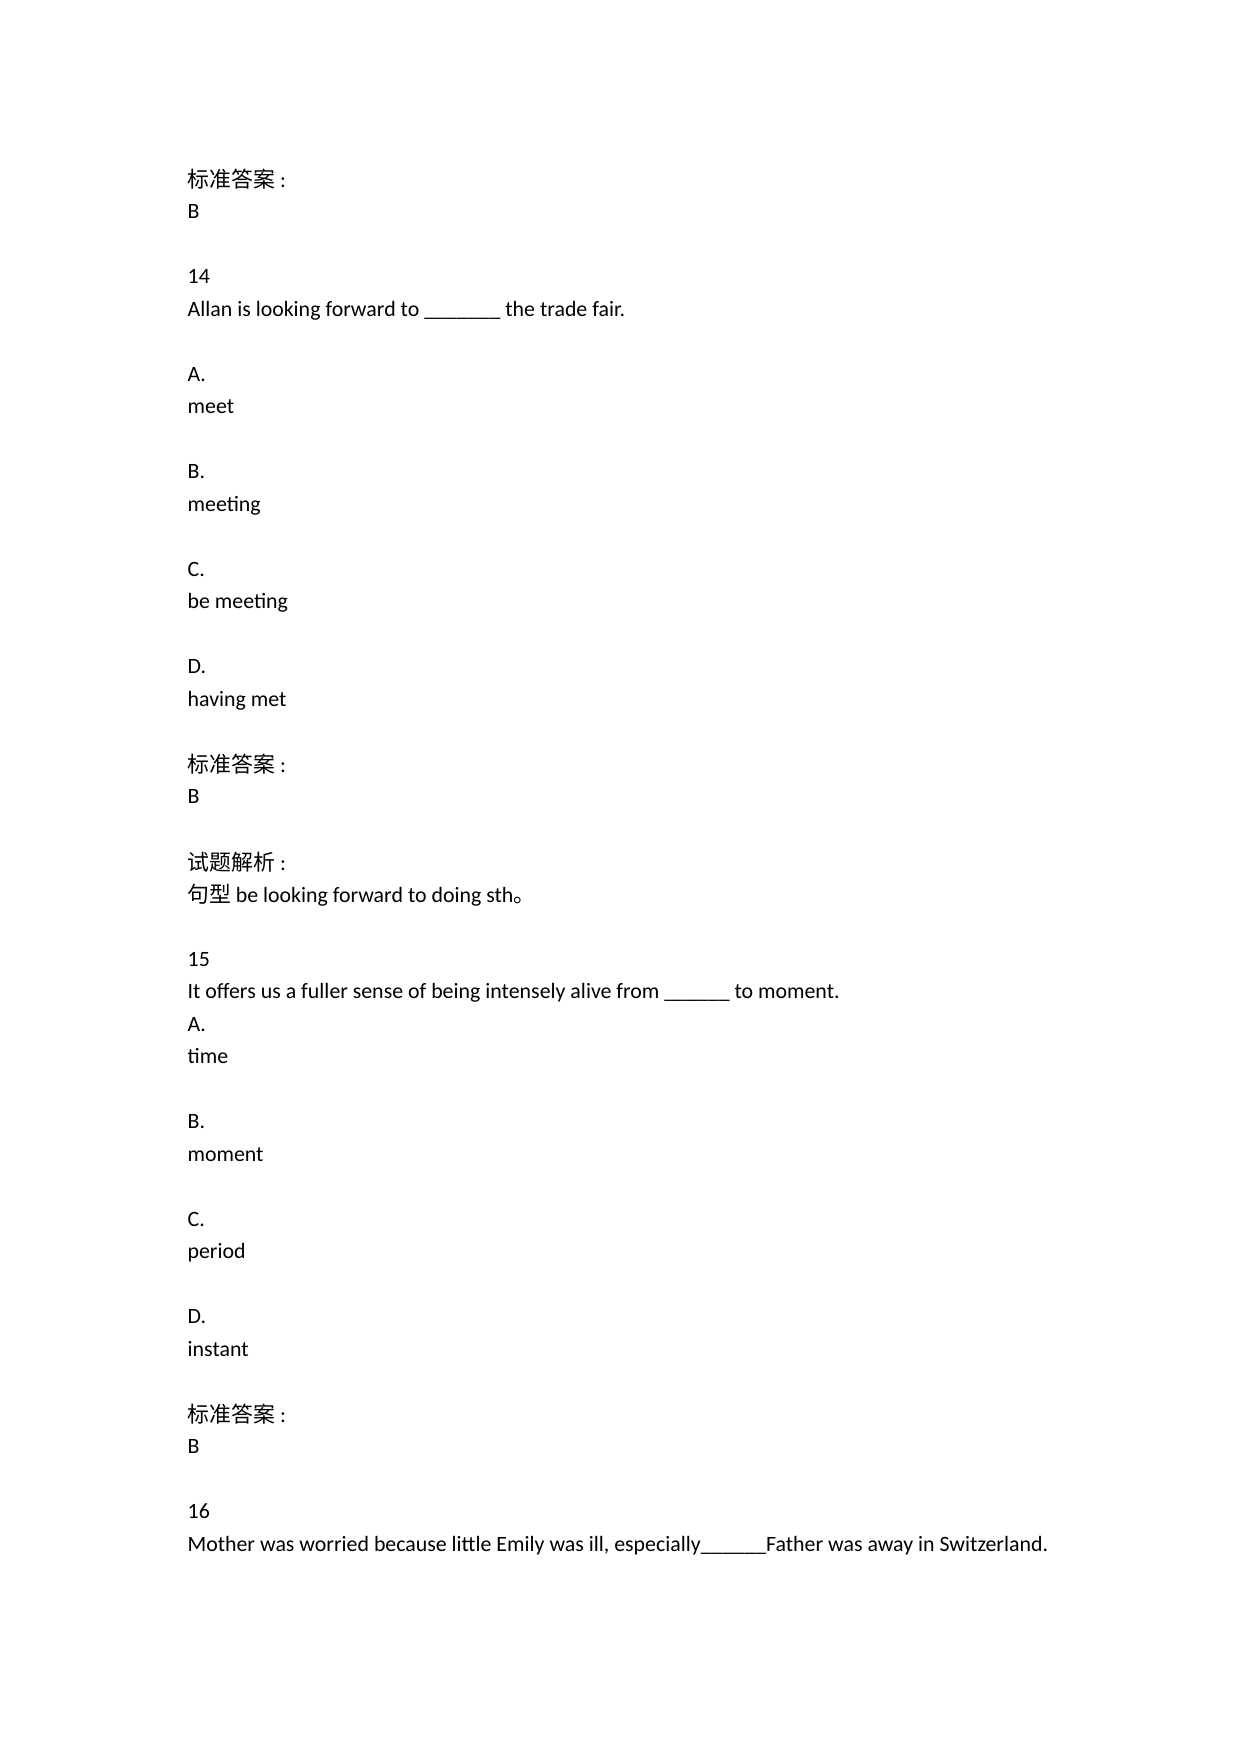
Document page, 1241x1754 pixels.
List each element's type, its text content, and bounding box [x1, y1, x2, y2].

text B. [187, 454, 1053, 487]
text B. [187, 1104, 1053, 1137]
text instant [187, 1332, 1053, 1364]
text Mother was worried because little Emily was ill, especially______Father was away in Switzerland. [187, 1527, 1053, 1559]
text D. [187, 649, 1053, 682]
text 标准答案 : [187, 162, 1053, 194]
text 14 [187, 259, 1053, 292]
text B [187, 1429, 1053, 1462]
text B [187, 194, 1053, 227]
text moment [187, 1137, 1053, 1169]
text be meeting [187, 584, 1053, 617]
text Allan is looking forward to _______ the trade fair. [187, 292, 1053, 324]
text 15 [187, 942, 1053, 974]
text meet [187, 389, 1053, 422]
text 标准答案 : [187, 1397, 1053, 1429]
text 标准答案 : [187, 747, 1053, 779]
text meeting [187, 487, 1053, 519]
text It offers us a fuller sense of being intensely alive from ______ to moment. [187, 974, 1053, 1007]
text time [187, 1039, 1053, 1072]
text B [187, 779, 1053, 812]
text 16 [187, 1494, 1053, 1527]
text D. [187, 1299, 1053, 1332]
text period [187, 1234, 1053, 1267]
text A. [187, 1007, 1053, 1039]
text A. [187, 357, 1053, 389]
text having met [187, 682, 1053, 714]
text C. [187, 1202, 1053, 1234]
text 句型be looking forward to doing sth。 [187, 877, 1053, 909]
text C. [187, 552, 1053, 584]
text 试题解析 : [187, 844, 1053, 877]
